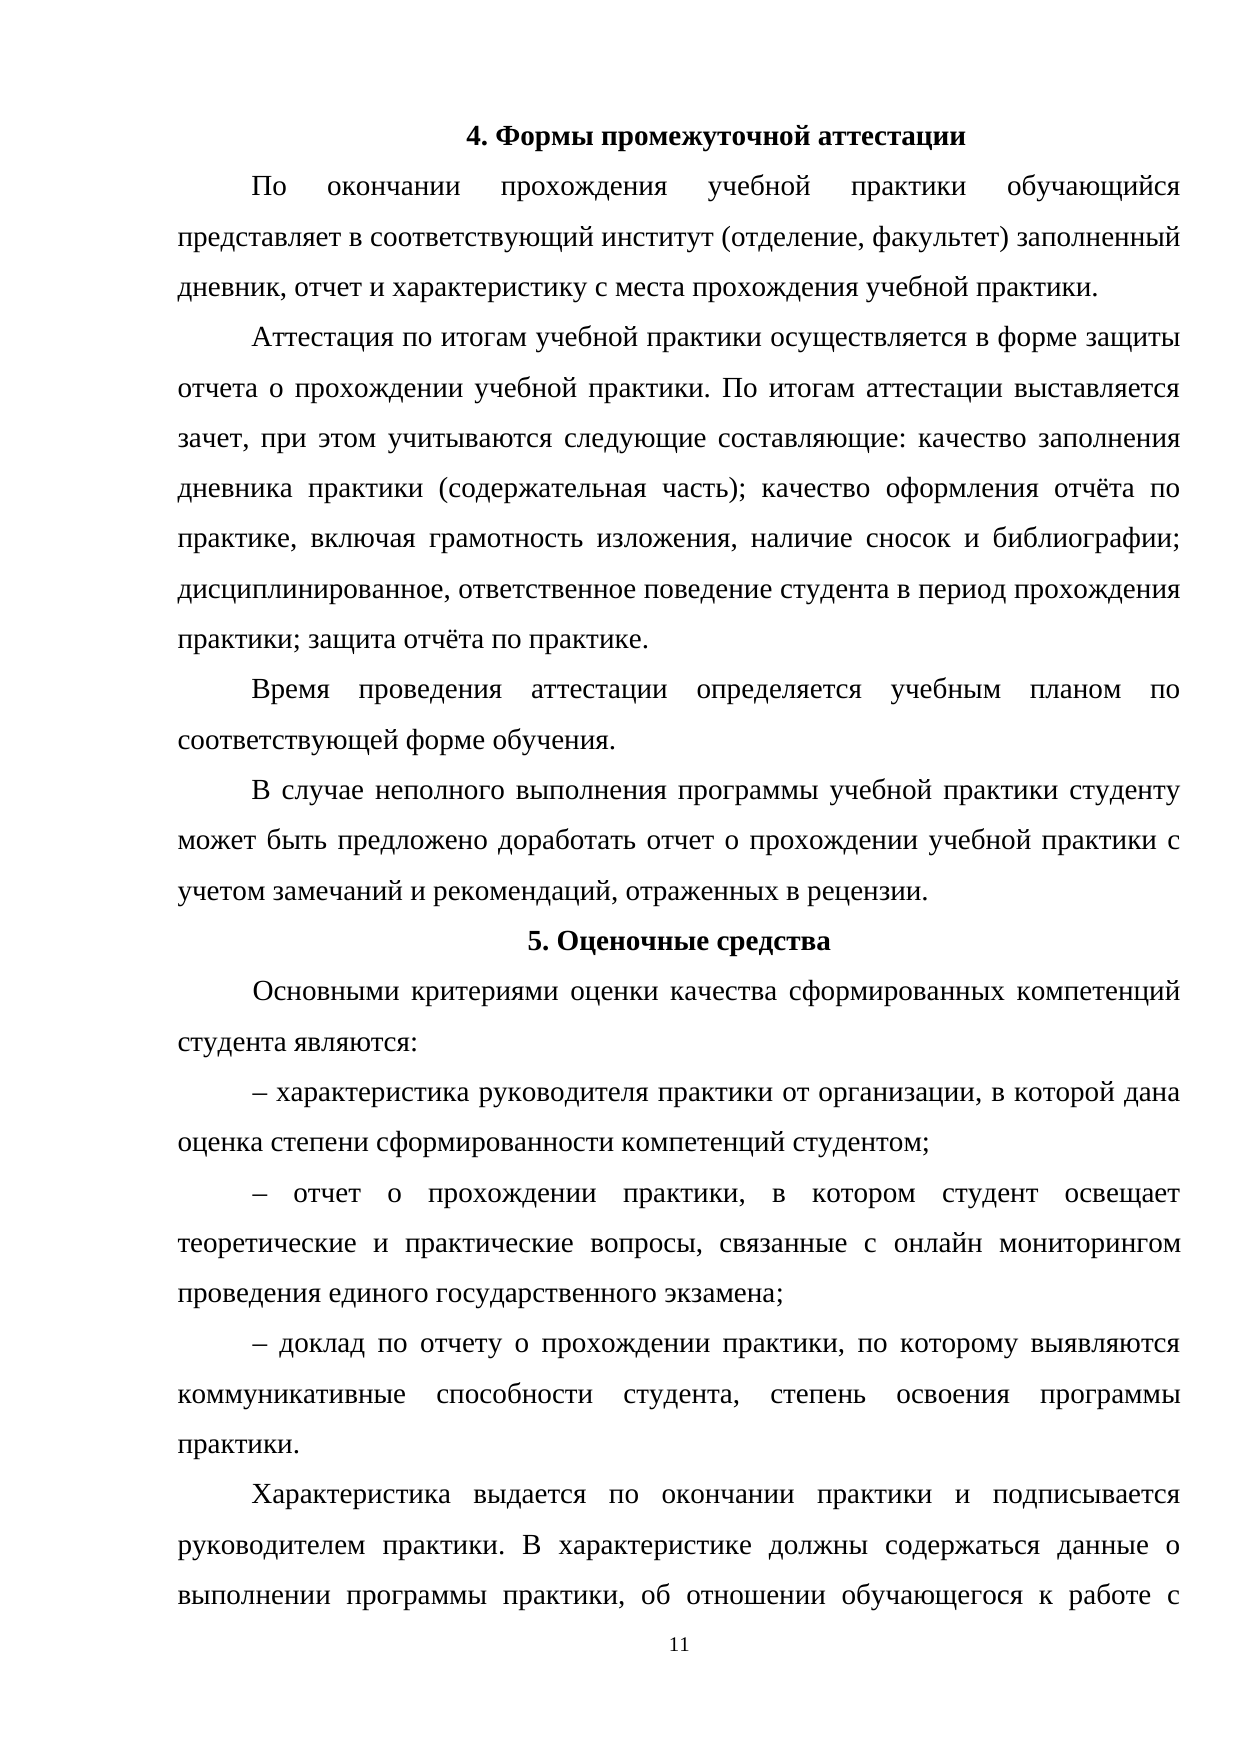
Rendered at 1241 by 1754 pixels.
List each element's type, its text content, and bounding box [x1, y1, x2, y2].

text – доклад по отчету о прохождении практики, по которому выявляются коммуникативные способности студента, степень освоения программы практики. [177, 1326, 1181, 1460]
text Аттестация по итогам учебной практики осуществляется в форме защиты отчета о прохождении учебной практики. По итогам аттестации выставляется зачет, при этом учитываются следующие составляющие: качество заполнения дневника практики (содержательная часть); качество оформления отчёта по практике, включая грамотность изложения, наличие сносок и библиографии; дисциплинированное, ответственное поведение студента в период прохождения практики; защита отчёта по практике. [177, 319, 1181, 655]
text В случае неполного выполнения программы учебной практики студенту может быть предложено доработать отчет о прохождении учебной практики с учетом замечаний и рекомендаций, отраженных в рецензии. [177, 772, 1181, 906]
text Основными критериями оценки качества сформированных компетенций студента являются: [177, 973, 1181, 1057]
text 4. Формы промежуточной аттестации [177, 118, 1181, 152]
text По окончании прохождения учебной практики обучающийся представляет в соответствующий институт (отделение, факультет) заполненный дневник, отчет и характеристику с места прохождения учебной практики. [177, 168, 1181, 303]
text 5. Оценочные средства [177, 923, 1181, 957]
text – отчет о прохождении практики, в котором студент освещает теоретические и практические вопросы, связанные с онлайн мониторингом проведения единого государственного экзамена; [177, 1175, 1181, 1309]
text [177, 1477, 1181, 1611]
text Время проведения аттестации определяется учебным планом по соответствующей форме обучения. [177, 672, 1181, 755]
text – характеристика руководителя практики от организации, в которой дана оценка степени сформированности компетенций студентом; [177, 1074, 1181, 1158]
